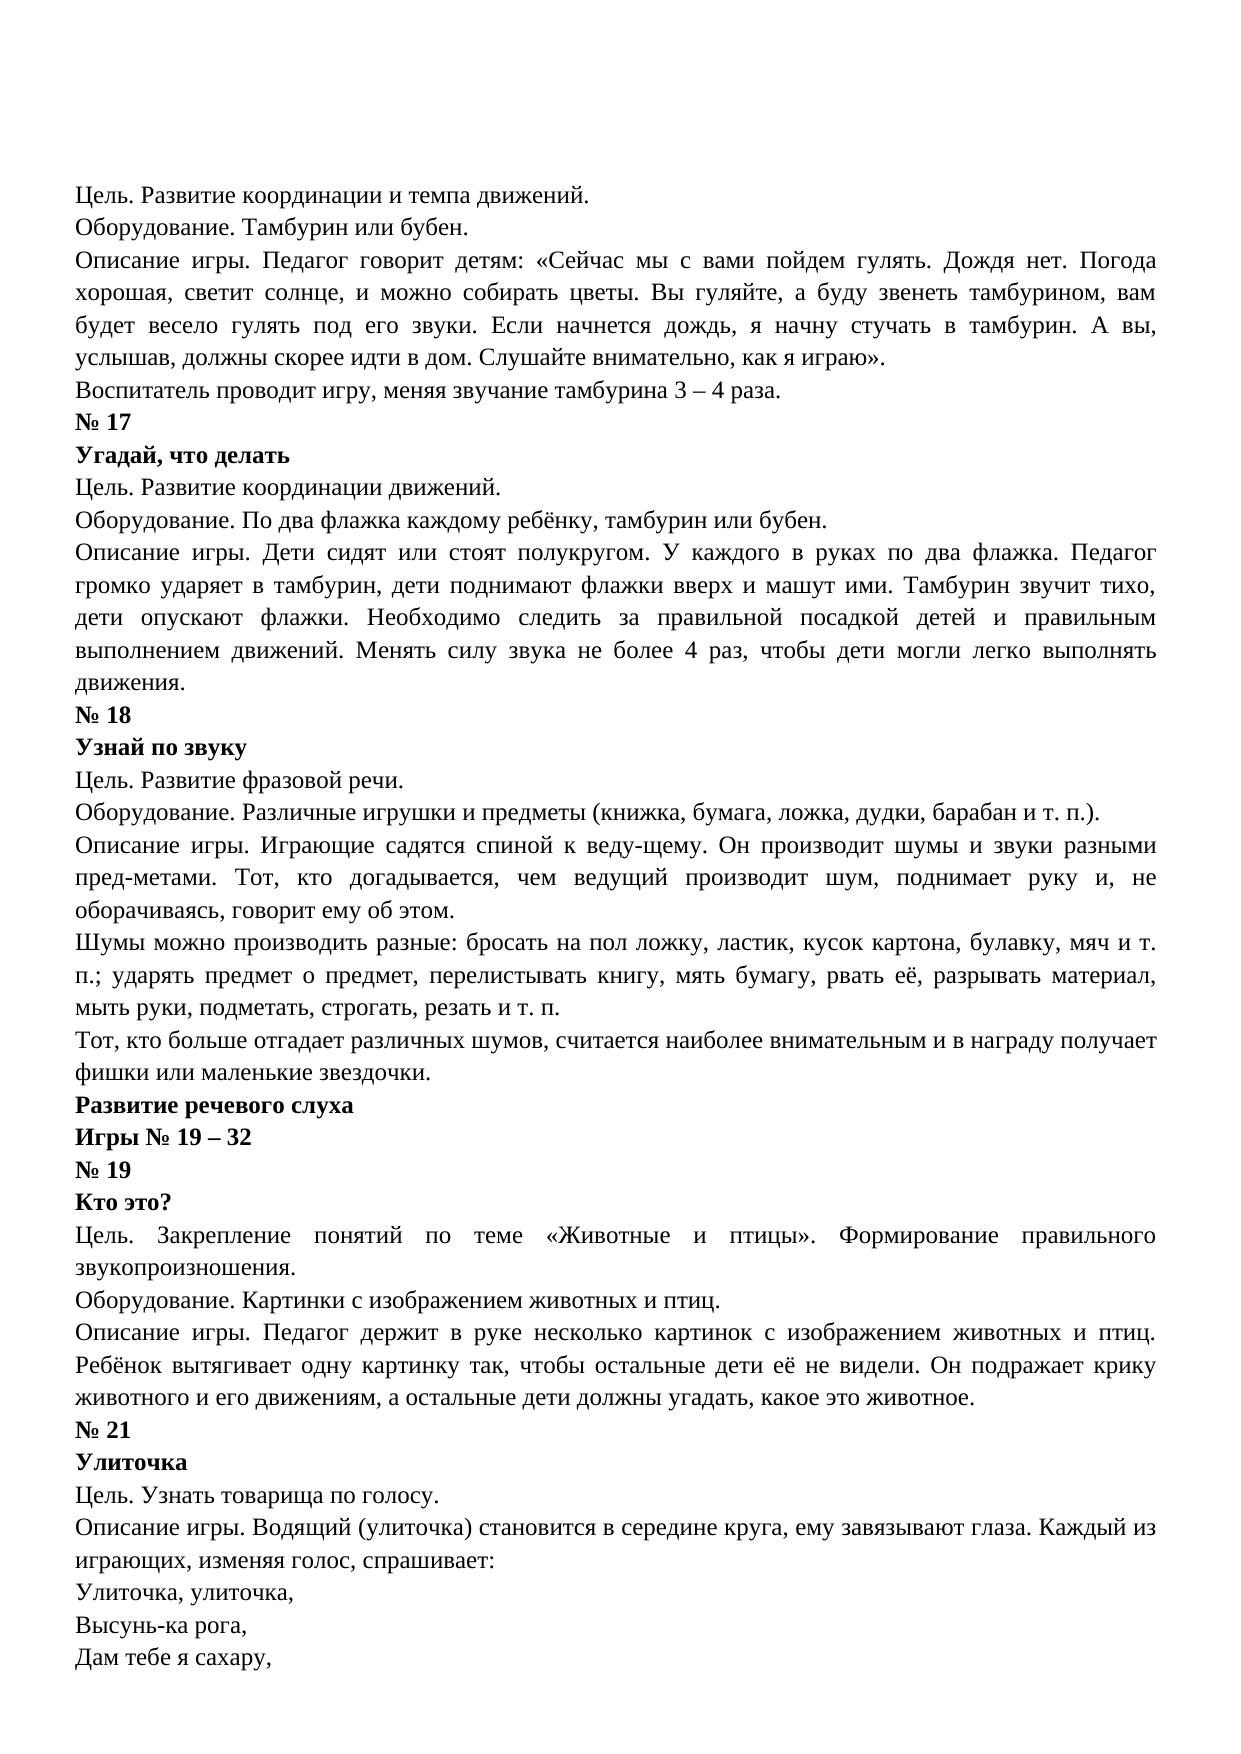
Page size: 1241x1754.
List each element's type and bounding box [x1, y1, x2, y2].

table_header [74, 174, 1159, 1672]
